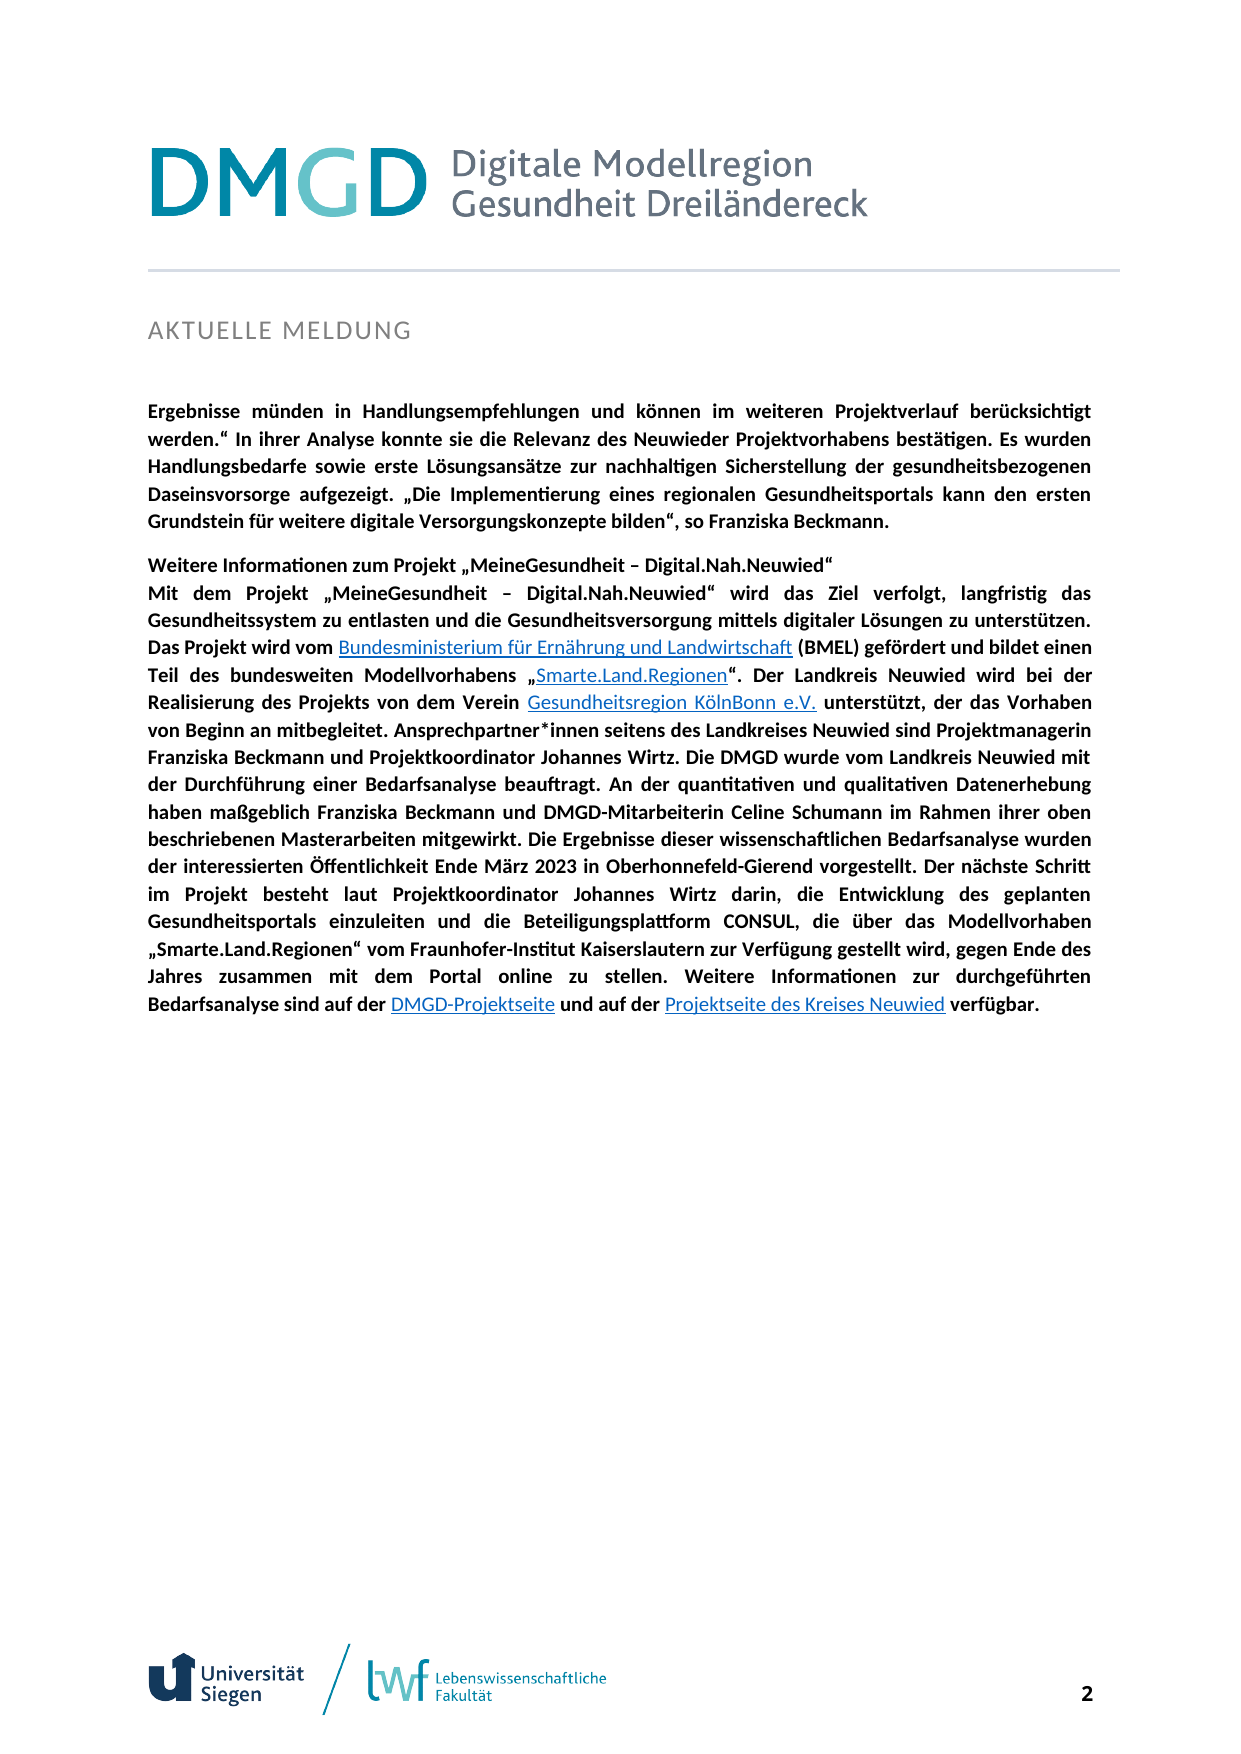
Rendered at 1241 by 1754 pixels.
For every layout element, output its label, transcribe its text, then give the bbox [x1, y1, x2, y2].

picture [133, 1631, 624, 1731]
picture [103, 93, 920, 261]
text Weitere Informationen zum Projekt „MeineGesundheit – Digital.Nah.Neuwied“ [148, 552, 1093, 578]
text Mit dem Projekt „MeineGesundheit – Digital.Nah.Neuwied“ wird das Ziel verfolgt, langfristig das Gesundheitssystem zu entlasten und die Gesundheitsversorgung mittels digitaler Lösungen zu unterstützen. Das Projekt wird vom Bundesministerium für Ernährung und Landwirtschaft (BMEL) gefördert und bildet einen Teil des bundesweiten Modellvorhabens „Smarte.Land.Regionen“. Der Landkreis Neuwied wird bei der Realisierung des Projekts von dem Verein Gesundheitsregion KölnBonn e.V. unterstützt, der das Vorhaben von Beginn an mitbegleitet. Ansprechpartner*innen seitens des Landkreises Neuwied sind Projektmanagerin Franziska Beckmann und Projektkoordinator Johannes Wirtz. Die DMGD wurde vom Landkreis Neuwied mit der Durchführung einer Bedarfsanalyse beauftragt. An der quantitativen und qualitativen Datenerhebung haben maßgeblich Franziska Beckmann und DMGD-Mitarbeiterin Celine Schumann im Rahmen ihrer oben beschriebenen Masterarbeiten mitgewirkt. Die Ergebnisse dieser wissenschaftlichen Bedarfsanalyse wurden der interessierten Öffentlichkeit Ende März 2023 in Oberhonnefeld-Gierend vorgestellt. Der nächste Schritt im Projekt besteht laut Projektkoordinator Johannes Wirtz darin, die Entwicklung des geplanten Gesundheitsportals einzuleiten und die Beteiligungsplattform CONSUL, die über das Modellvorhaben „Smarte.Land.Regionen“ vom Fraunhofer-Institut Kaiserslautern zur Verfügung gestellt wird, gegen Ende des Jahres zusammen mit dem Portal online zu stellen. Weitere Informationen zur durchgeführten Bedarfsanalyse sind auf der DMGD-Projektseite und auf der Projektseite des Kreises Neuwied verfügbar. [148, 580, 1093, 1016]
